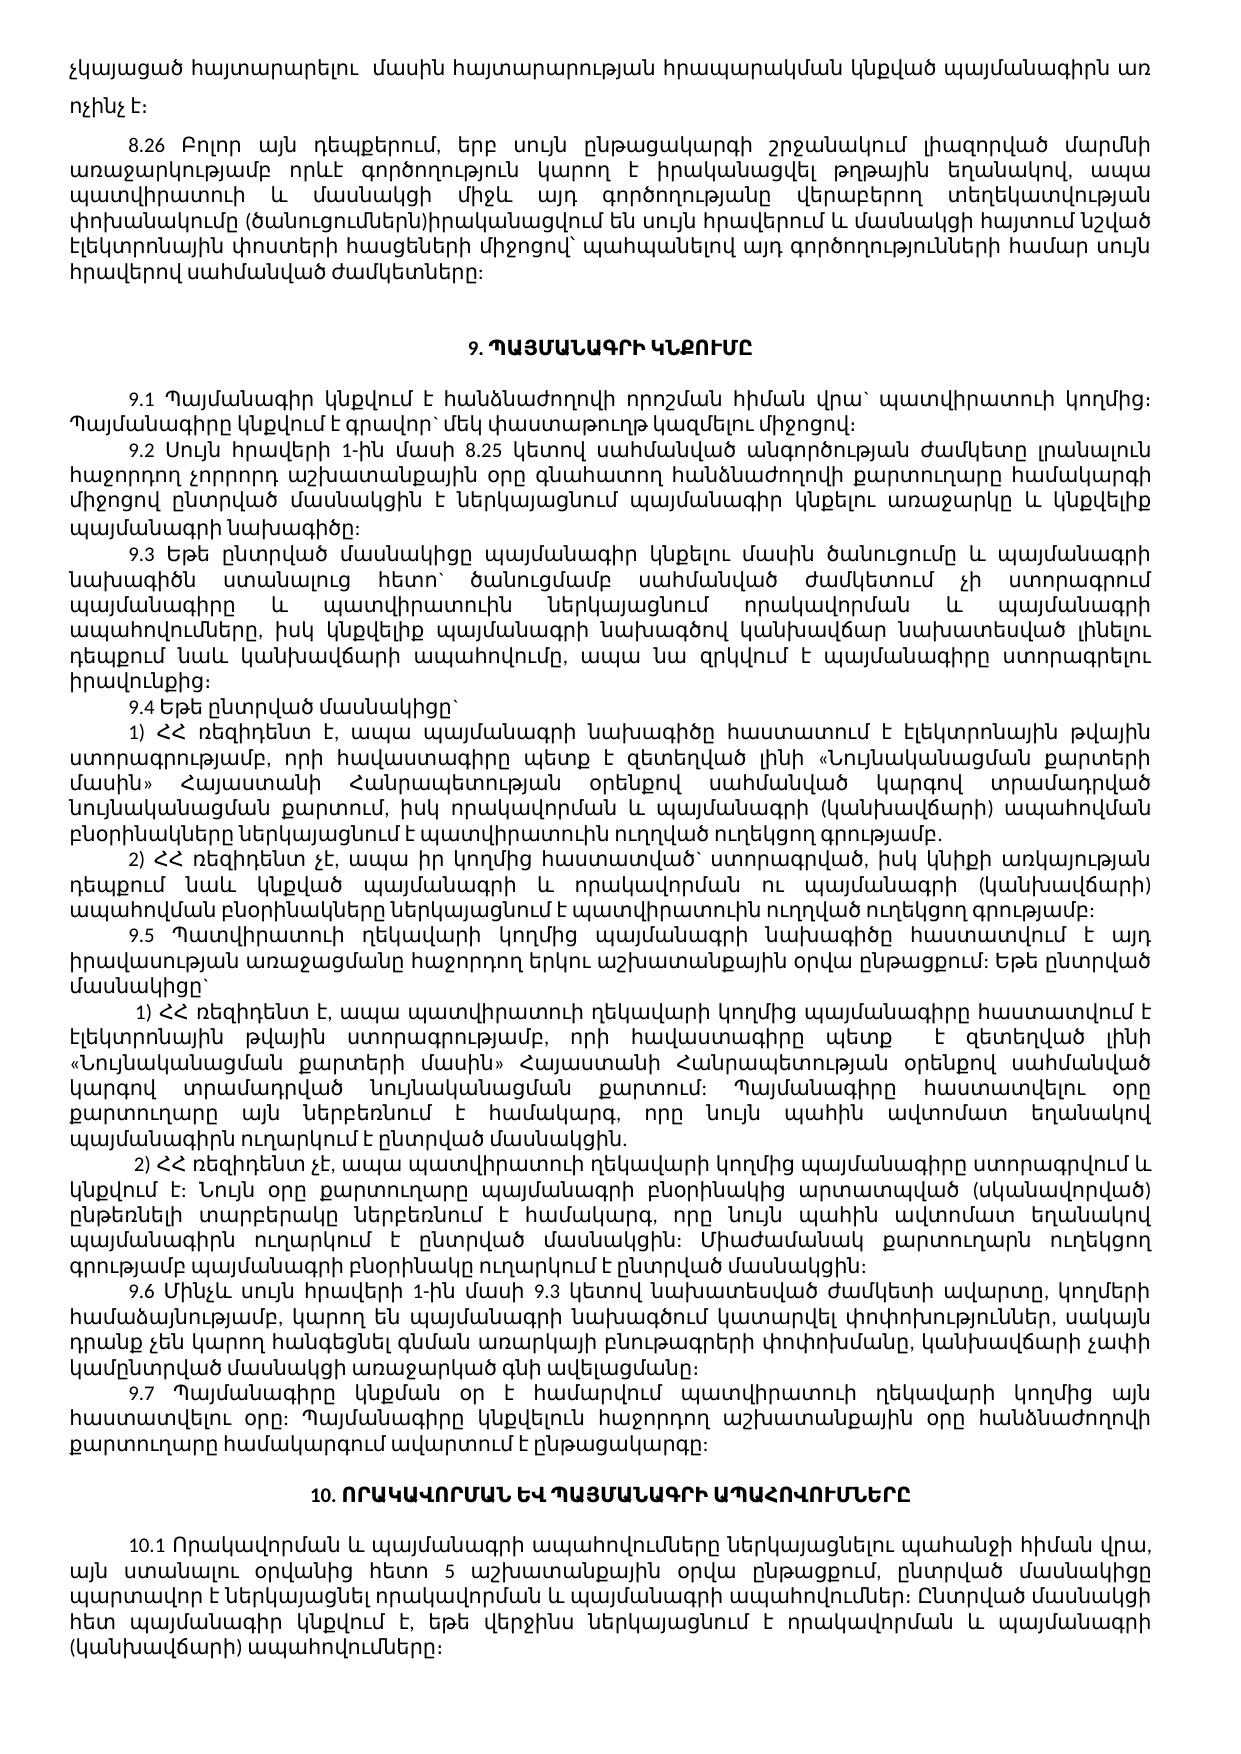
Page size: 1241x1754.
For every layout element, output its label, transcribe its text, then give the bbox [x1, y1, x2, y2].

text 10.1 Որակավորման և պայմանագրի ապահովումները ներկայացնելու պահանջի հիման վրա, այն ստանալու օրվանից հետո 5 աշխատանքային օրվա ընթացքում, ընտրված մասնակիցը պարտավոր է ներկայացնել որակավորման և պայմանագրի ապահովումներ։ Ընտրված մասնակցի հետ պայմանագիր կնքվում է, եթե վերջինս ներկայացնում է որակավորման և պայմանագրի (կանխավճարի) ապահովումները։ [69, 1533, 1152, 1660]
text 9.4 Եթե ընտրված մասնակիցը` [69, 694, 1152, 719]
text 9.2 Սույն հրավերի 1-ին մասի 8.25 կետով սահմանված անգործության ժամկետը լրանալուն հաջորդող չորրորդ աշխատանքային օրը գնահատող հանձնաժողովի քարտուղարը համակարգի միջոցով ընտրված մասնակցին է ներկայացնում պայմանագիր կնքելու առաջարկը և կնքվելիք պայմանագրի նախագիծը: [69, 437, 1152, 541]
text 9.5 Պատվիրատուի ղեկավարի կողմից պայմանագրի նախագիծը հաստատվում է այդ իրավասության առաջացմանը հաջորդող երկու աշխատանքային օրվա ընթացքում: Եթե ընտրված մասնակիցը` [69, 923, 1152, 999]
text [69, 56, 1152, 119]
text 10. ՈՐԱԿԱՎՈՐՄԱՆ ԵՎ ՊԱՅՄԱՆԱԳՐԻ ԱՊԱՀՈՎՈՒՄՆԵՐԸ [69, 1482, 1152, 1507]
text 2) ՀՀ ռեզիդենտ չէ, ապա իր կողմից հաստատված` ստորագրված, իսկ կնիքի առկայության դեպքում նաև կնքված պայմանագրի և որակավորման ու պայմանագրի (կանխավճարի) ապահովման բնօրինակները ներկայացնում է պատվիրատուին ուղղված ուղեկցող գրությամբ: [69, 846, 1152, 923]
text 8.26 Բոլոր այն դեպքերում, երբ սույն ընթացակարգի շրջանակում լիազորված մարմնի առաջարկությամբ որևէ գործողություն կարող է իրականացվել թղթային եղանակով, ապա պատվիրատուի և մասնակցի միջև այդ գործողությանը վերաբերող տեղեկատվության փոխանակումը (ծանուցումներն)իրականացվում են սույն հրավերում և մասնակցի հայտում նշված էլեկտրոնային փոստերի հասցեների միջոցով՝ պահպանելով այդ գործողությունների համար սույն հրավերով սահմանված ժամկետները: [69, 132, 1152, 284]
text 2) ՀՀ ռեզիդենտ չէ, ապա պատվիրատուի ղեկավարի կողմից պայմանագիրը ստորագրվում և կնքվում է: Նույն օրը քարտուղարը պայմանագրի բնօրինակից արտատպված (սկանավորված) ընթեռնելի տարբերակը ներբեռնում է համակարգ, որը նույն պահին ավտոմատ եղանակով պայմանագիրն ուղարկում է ընտրված մասնակցին: Միաժամանակ քարտուղարն ուղեկցող գրությամբ պայմանագրի բնօրինակը ուղարկում է ընտրված մասնակցին: [69, 1151, 1152, 1278]
text 1) ՀՀ ռեզիդենտ է, ապա պատվիրատուի ղեկավարի կողմից պայմանագիրը հաստատվում է էլեկտրոնային թվային ստորագրությամբ, որի հավաստագիրը պետք է զետեղված լինի «Նույնականացման քարտերի մասին» Հայաստանի Հանրապետության օրենքով սահմանված կարգով տրամադրված նույնականացման քարտում: Պայմանագիրը հաստատվելու օրը քարտուղարը այն ներբեռնում է համակարգ, որը նույն պահին ավտոմատ եղանակով պայմանագիրն ուղարկում է ընտրված մասնակցին. [69, 999, 1152, 1151]
text 9.1 Պայմանագիր կնքվում է հանձնաժողովի որոշման հիման վրա` պատվիրատուի կողմից։ Պայմանագիրը կնքվում է գրավոր` մեկ փաստաթուղթ կազմելու միջոցով։ [69, 386, 1152, 437]
text 9. ՊԱՅՄԱՆԱԳՐԻ ԿՆՔՈՒՄԸ [69, 335, 1152, 361]
text 9.6 Մինչև սույն հրավերի 1-ին մասի 9.3 կետով նախատեսված ժամկետի ավարտը, կողմերի համաձայնությամբ, կարող են պայմանագրի նախագծում կատարվել փոփոխություններ, սակայն դրանք չեն կարող հանգեցնել գնման առարկայի բնութագրերի փոփոխմանը, կանխավճարի չափի կամընտրված մասնակցի առաջարկած գնի ավելացմանը։ [69, 1278, 1152, 1380]
text 9.7 Պայմանագիրը կնքման օր է համարվում պատվիրատուի ղեկավարի կողմից այն հաստատվելու օրը: Պայմանագիրը կնքվելուն հաջորդող աշխատանքային օրը հանձնաժողովի քարտուղարը համակարգում ավարտում է ընթացակարգը: [69, 1380, 1152, 1456]
text 1) ՀՀ ռեզիդենտ է, ապա պայմանագրի նախագիծը հաստատում է էլեկտրոնային թվային ստորագրությամբ, որի հավաստագիրը պետք է զետեղված լինի «Նույնականացման քարտերի մասին» Հայաստանի Հանրապետության օրենքով սահմանված կարգով տրամադրված նույնականացման քարտում, իսկ որակավորման և պայմանագրի (կանխավճարի) ապահովման բնօրինակները ներկայացնում է պատվիրատուին ուղղված ուղեկցող գրությամբ. [69, 719, 1152, 846]
text 9.3 Եթե ընտրված մասնակիցը պայմանագիր կնքելու մասին ծանուցումը և պայմանագրի նախագիծն ստանալուց հետո` ծանուցմամբ սահմանված ժամկետում չի ստորագրում պայմանագիրը և պատվիրատուին ներկայացնում որակավորման և պայմանագրի ապահովումները, իսկ կնքվելիք պայմանագրի նախագծով կանխավճար նախատեսված լինելու դեպքում նաև կանխավճարի ապահովումը, ապա նա զրկվում է պայմանագիրը ստորագրելու իրավունքից։ [69, 541, 1152, 694]
